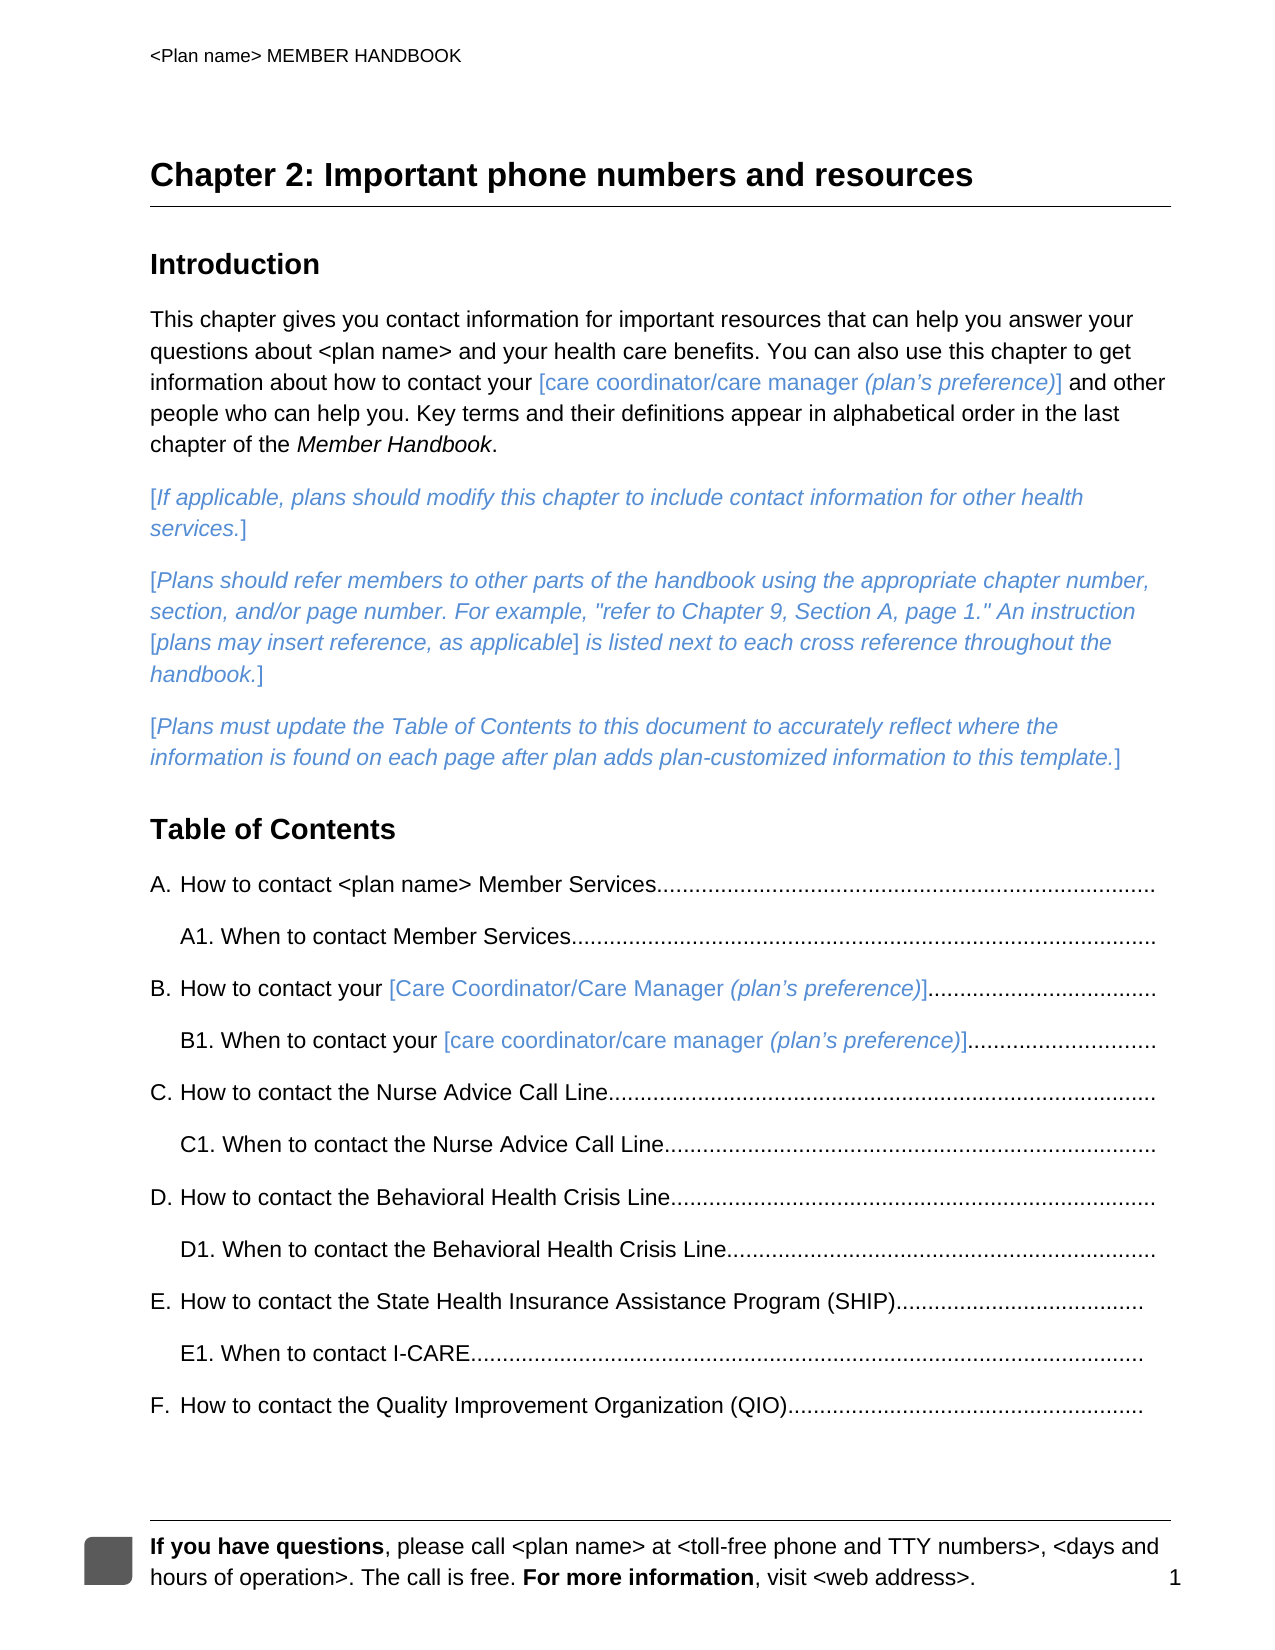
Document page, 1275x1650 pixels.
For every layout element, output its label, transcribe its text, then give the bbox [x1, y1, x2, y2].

text Table of Contents [150, 809, 1171, 847]
text [Plans should refer members to other parts of the handbook using the appropriate chapter number, section, and/or page number. For example, "refer to Chapter 9, Section A, page 1." An instruction [plans may insert reference, as applicable] is listed next to each cross reference throughout the handbook.] [150, 563, 1171, 688]
text C1. When to contact the Nurse Advice Call Line 8 [180, 1128, 1096, 1159]
text B. How to contact your [Care Coordinator/Care Manager (plan’s preference)] 6 [150, 972, 1096, 1003]
text D. How to contact the Behavioral Health Crisis Line 9 [150, 1180, 1096, 1211]
text B1. When to contact your [care coordinator/care manager (plan’s preference)] 6 [180, 1024, 1096, 1055]
text Introduction [150, 244, 1171, 282]
text This chapter gives you contact information for important resources that can help you answer your questions about <plan name> and your health care benefits. You can also use this chapter to get information about how to contact your [care coordinator/care manager (plan’s preference)] and other people who can help you. Key terms and their definitions appear in alphabetical order in the last chapter of the Member Handbook. [150, 303, 1171, 459]
text E. How to contact the State Health Insurance Assistance Program (SHIP) 10 [150, 1284, 1096, 1315]
title Chapter 2: Important phone numbers and resources [150, 156, 1171, 206]
text A. How to contact <plan name> Member Services 3 [150, 867, 1096, 899]
text [Plans must update the Table of Contents to this document to accurately reflect where the information is found on each page after plan adds plan-customized information to this template.] [150, 709, 1171, 772]
text F. How to contact the Quality Improvement Organization (QIO) 11 [150, 1388, 1096, 1419]
text C. How to contact the Nurse Advice Call Line 8 [150, 1076, 1096, 1107]
text A1. When to contact Member Services 3 [180, 919, 1096, 951]
text D1. When to contact the Behavioral Health Crisis Line 9 [180, 1232, 1096, 1263]
text [If applicable, plans should modify this chapter to include contact information for other health services.] [150, 480, 1171, 542]
text E1. When to contact I-CARE 10 [180, 1336, 1096, 1367]
